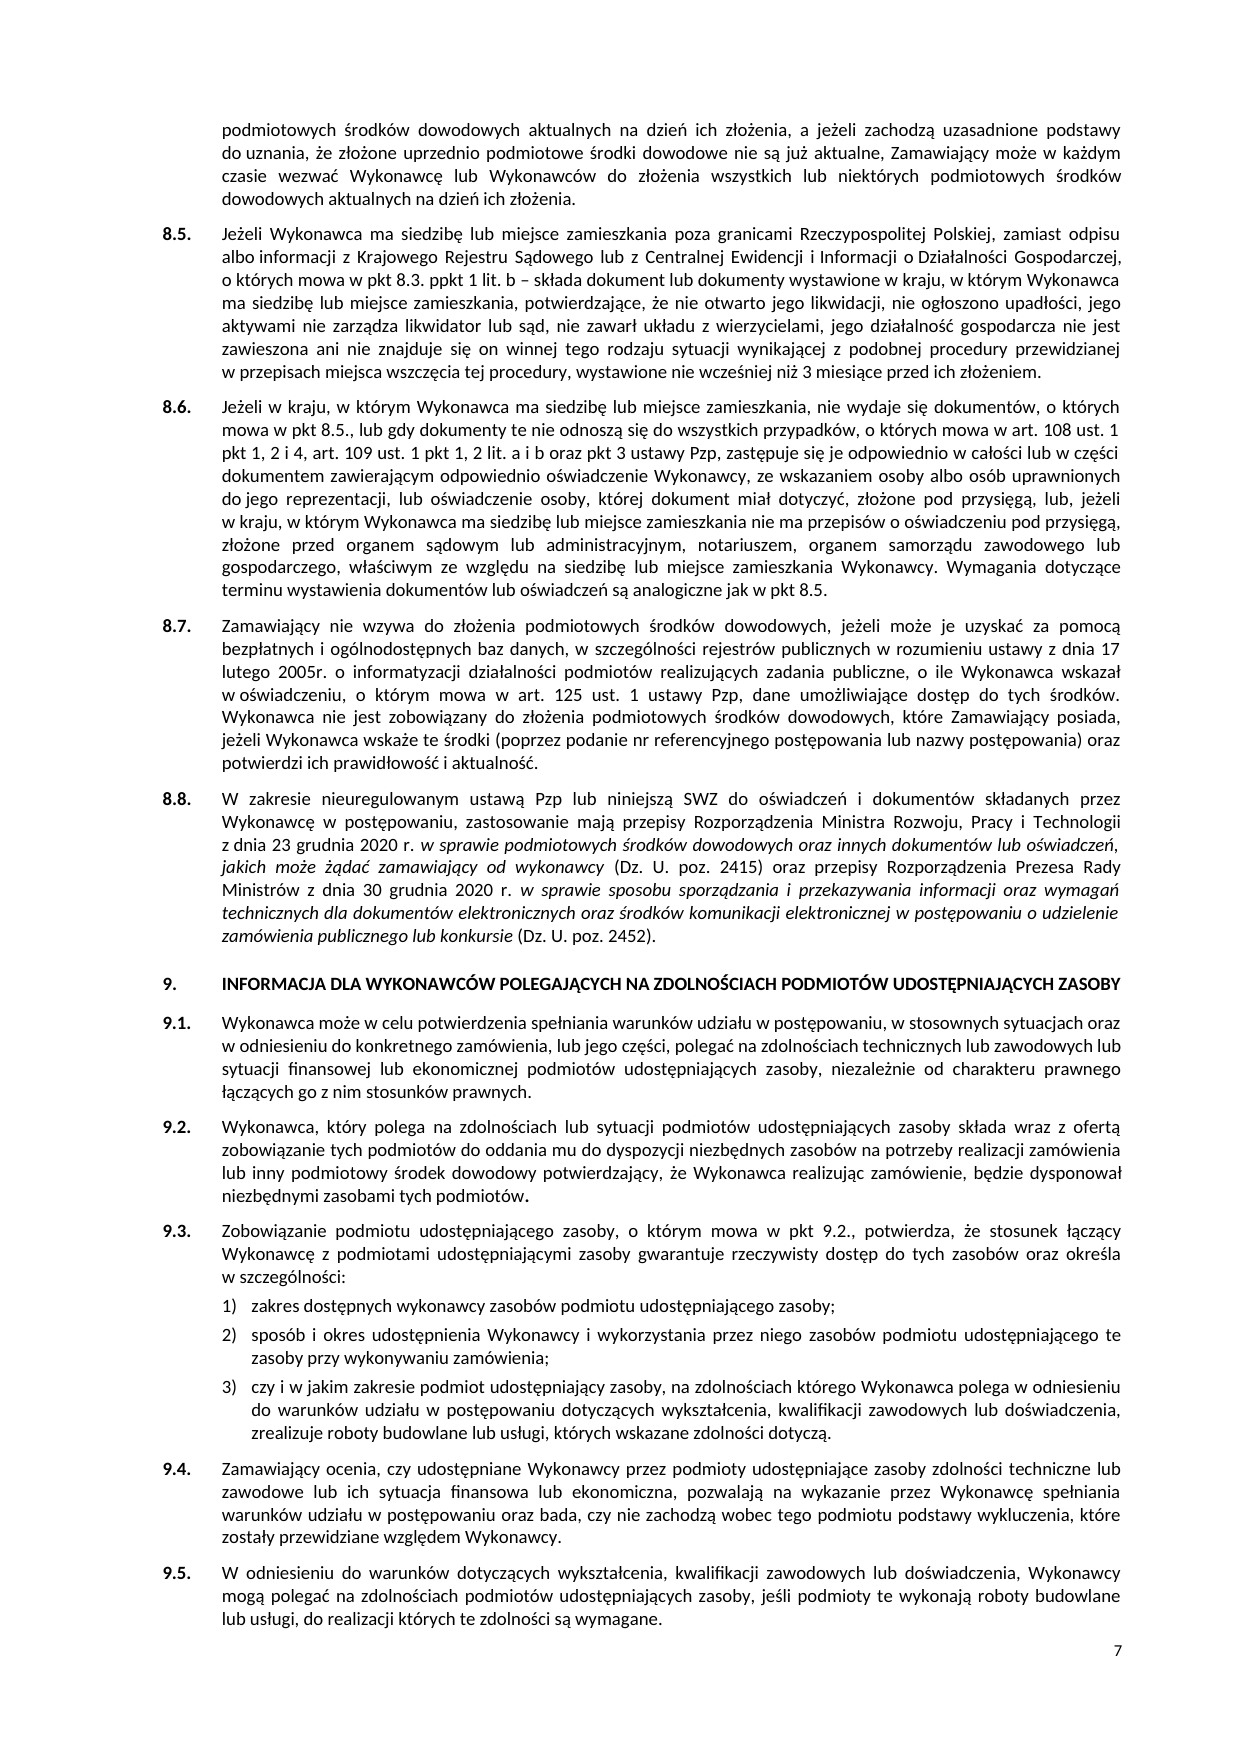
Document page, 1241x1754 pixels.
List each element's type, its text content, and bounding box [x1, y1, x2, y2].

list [162, 118, 1122, 210]
list Wykonawca, który polega na zdolnościach lub sytuacji podmiotów udostępniających zasoby składa wraz z ofertą zobowiązanie tych podmiotów do oddania mu do dyspozycji niezbędnych zasobów na potrzeby realizacji zamówienia lub inny podmiotowy środek dowodowy potwierdzający, że Wykonawca realizując zamówienie, będzie dysponował niezbędnymi zasobami tych podmiotów. [162, 1115, 1122, 1207]
list INFORMACJA DLA WYKONAWCÓW POLEGAJĄCYCH NA ZDOLNOŚCIACH PODMIOTÓW UDOSTĘPNIAJĄCYCH ZASOBY [162, 972, 1122, 995]
list sposób i okres udostępnienia Wykonawcy i wykorzystania przez niego zasobów podmiotu udostępniającego te zasoby przy wykonywaniu zamówienia; [222, 1324, 1122, 1369]
list W zakresie nieuregulowanym ustawą Pzp lub niniejszą SWZ do oświadczeń i dokumentów składanych przez Wykonawcę w postępowaniu, zastosowanie mają przepisy Rozporządzenia Ministra Rozwoju, Pracy i Technologii z dnia 23 grudnia 2020 r. w sprawie podmiotowych środków dowodowych oraz innych dokumentów lub oświadczeń, jakich może żądać zamawiający od wykonawcy (Dz. U. poz. 2415) oraz przepisy Rozporządzenia Prezesa Rady Ministrów z dnia 30 grudnia 2020 r. w sprawie sposobu sporządzania i przekazywania informacji oraz wymagań technicznych dla dokumentów elektronicznych oraz środków komunikacji elektronicznej w postępowaniu o udzielenie zamówienia publicznego lub konkursie (Dz. U. poz. 2452). [162, 787, 1122, 947]
list W odniesieniu do warunków dotyczących wykształcenia, kwalifikacji zawodowych lub doświadczenia, Wykonawcy mogą polegać na zdolnościach podmiotów udostępniających zasoby, jeśli podmioty te wykonają roboty budowlane lub usługi, do realizacji których te zdolności są wymagane. [162, 1561, 1122, 1630]
list zakres dostępnych wykonawcy zasobów podmiotu udostępniającego zasoby; [222, 1294, 1122, 1317]
list Wykonawca może w celu potwierdzenia spełniania warunków udziału w postępowaniu, w stosownych sytuacjach oraz w odniesieniu do konkretnego zamówienia, lub jego części, polegać na zdolnościach technicznych lub zawodowych lub sytuacji finansowej lub ekonomicznej podmiotów udostępniających zasoby, niezależnie od charakteru prawnego łączących go z nim stosunków prawnych. [162, 1011, 1122, 1103]
list Zamawiający nie wzywa do złożenia podmiotowych środków dowodowych, jeżeli może je uzyskać za pomocą bezpłatnych i ogólnodostępnych baz danych, w szczególności rejestrów publicznych w rozumieniu ustawy z dnia 17 lutego 2005r. o informatyzacji działalności podmiotów realizujących zadania publiczne, o ile Wykonawca wskazał w oświadczeniu, o którym mowa w art. 125 ust. 1 ustawy Pzp, dane umożliwiające dostęp do tych środków. Wykonawca nie jest zobowiązany do złożenia podmiotowych środków dowodowych, które Zamawiający posiada, jeżeli Wykonawca wskaże te środki (poprzez podanie nr referencyjnego postępowania lub nazwy postępowania) oraz potwierdzi ich prawidłowość i aktualność. [162, 614, 1122, 774]
list Zamawiający ocenia, czy udostępniane Wykonawcy przez podmioty udostępniające zasoby zdolności techniczne lub zawodowe lub ich sytuacja finansowa lub ekonomiczna, pozwalają na wykazanie przez Wykonawcę spełniania warunków udziału w postępowaniu oraz bada, czy nie zachodzą wobec tego podmiotu podstawy wykluczenia, które zostały przewidziane względem Wykonawcy. [162, 1457, 1122, 1549]
list Zobowiązanie podmiotu udostępniającego zasoby, o którym mowa w pkt 9.2., potwierdza, że stosunek łączący Wykonawcę z podmiotami udostępniającymi zasoby gwarantuje rzeczywisty dostęp do tych zasobów oraz określa w szczególności: [162, 1219, 1122, 1288]
list czy i w jakim zakresie podmiot udostępniający zasoby, na zdolnościach którego Wykonawca polega w odniesieniu do warunków udziału w postępowaniu dotyczących wykształcenia, kwalifikacji zawodowych lub doświadczenia, zrealizuje roboty budowlane lub usługi, których wskazane zdolności dotyczą. [222, 1376, 1122, 1444]
list Jeżeli w kraju, w którym Wykonawca ma siedzibę lub miejsce zamieszkania, nie wydaje się dokumentów, o których mowa w pkt 8.5., lub gdy dokumenty te nie odnoszą się do wszystkich przypadków, o których mowa w art. 108 ust. 1 pkt 1, 2 i 4, art. 109 ust. 1 pkt 1, 2 lit. a i b oraz pkt 3 ustawy Pzp, zastępuje się je odpowiednio w całości lub w części dokumentem zawierającym odpowiednio oświadczenie Wykonawcy, ze wskazaniem osoby albo osób uprawnionych do jego reprezentacji, lub oświadczenie osoby, której dokument miał dotyczyć, złożone pod przysięgą, lub, jeżeli w kraju, w którym Wykonawca ma siedzibę lub miejsce zamieszkania nie ma przepisów o oświadczeniu pod przysięgą, złożone przed organem sądowym lub administracyjnym, notariuszem, organem samorządu zawodowego lub gospodarczego, właściwym ze względu na siedzibę lub miejsce zamieszkania Wykonawcy. Wymagania dotyczące terminu wystawienia dokumentów lub oświadczeń są analogiczne jak w pkt 8.5. [162, 395, 1122, 601]
list Jeżeli Wykonawca ma siedzibę lub miejsce zamieszkania poza granicami Rzeczypospolitej Polskiej, zamiast odpisu albo informacji z Krajowego Rejestru Sądowego lub z Centralnej Ewidencji i Informacji o Działalności Gospodarczej, o których mowa w pkt 8.3. ppkt 1 lit. b – składa dokument lub dokumenty wystawione w kraju, w którym Wykonawca ma siedzibę lub miejsce zamieszkania, potwierdzające, że nie otwarto jego likwidacji, nie ogłoszono upadłości, jego aktywami nie zarządza likwidator lub sąd, nie zawarł układu z wierzycielami, jego działalność gospodarcza nie jest zawieszona ani nie znajduje się on winnej tego rodzaju sytuacji wynikającej z podobnej procedury przewidzianej w przepisach miejsca wszczęcia tej procedury, wystawione nie wcześniej niż 3 miesiące przed ich złożeniem. [162, 222, 1122, 383]
